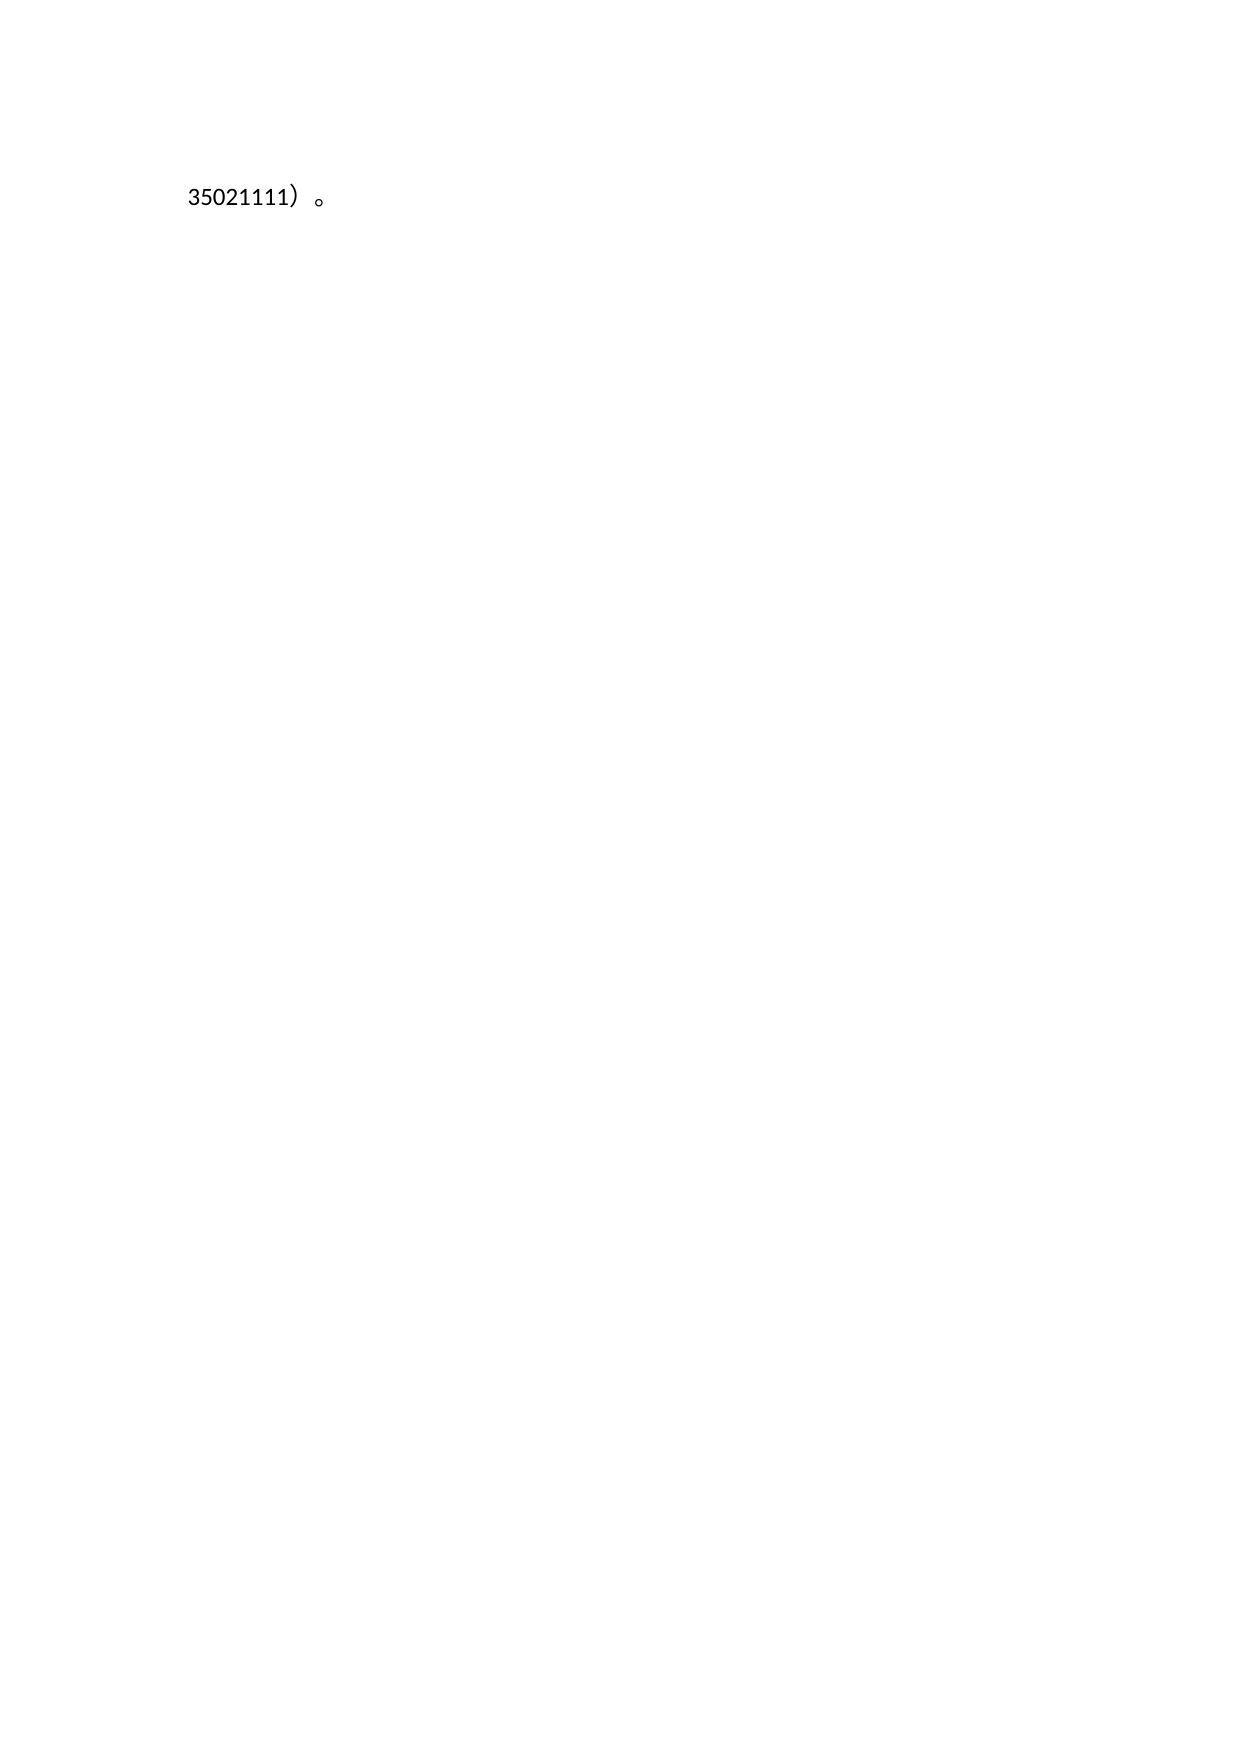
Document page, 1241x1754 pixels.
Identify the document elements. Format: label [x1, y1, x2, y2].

text [187, 162, 1053, 227]
